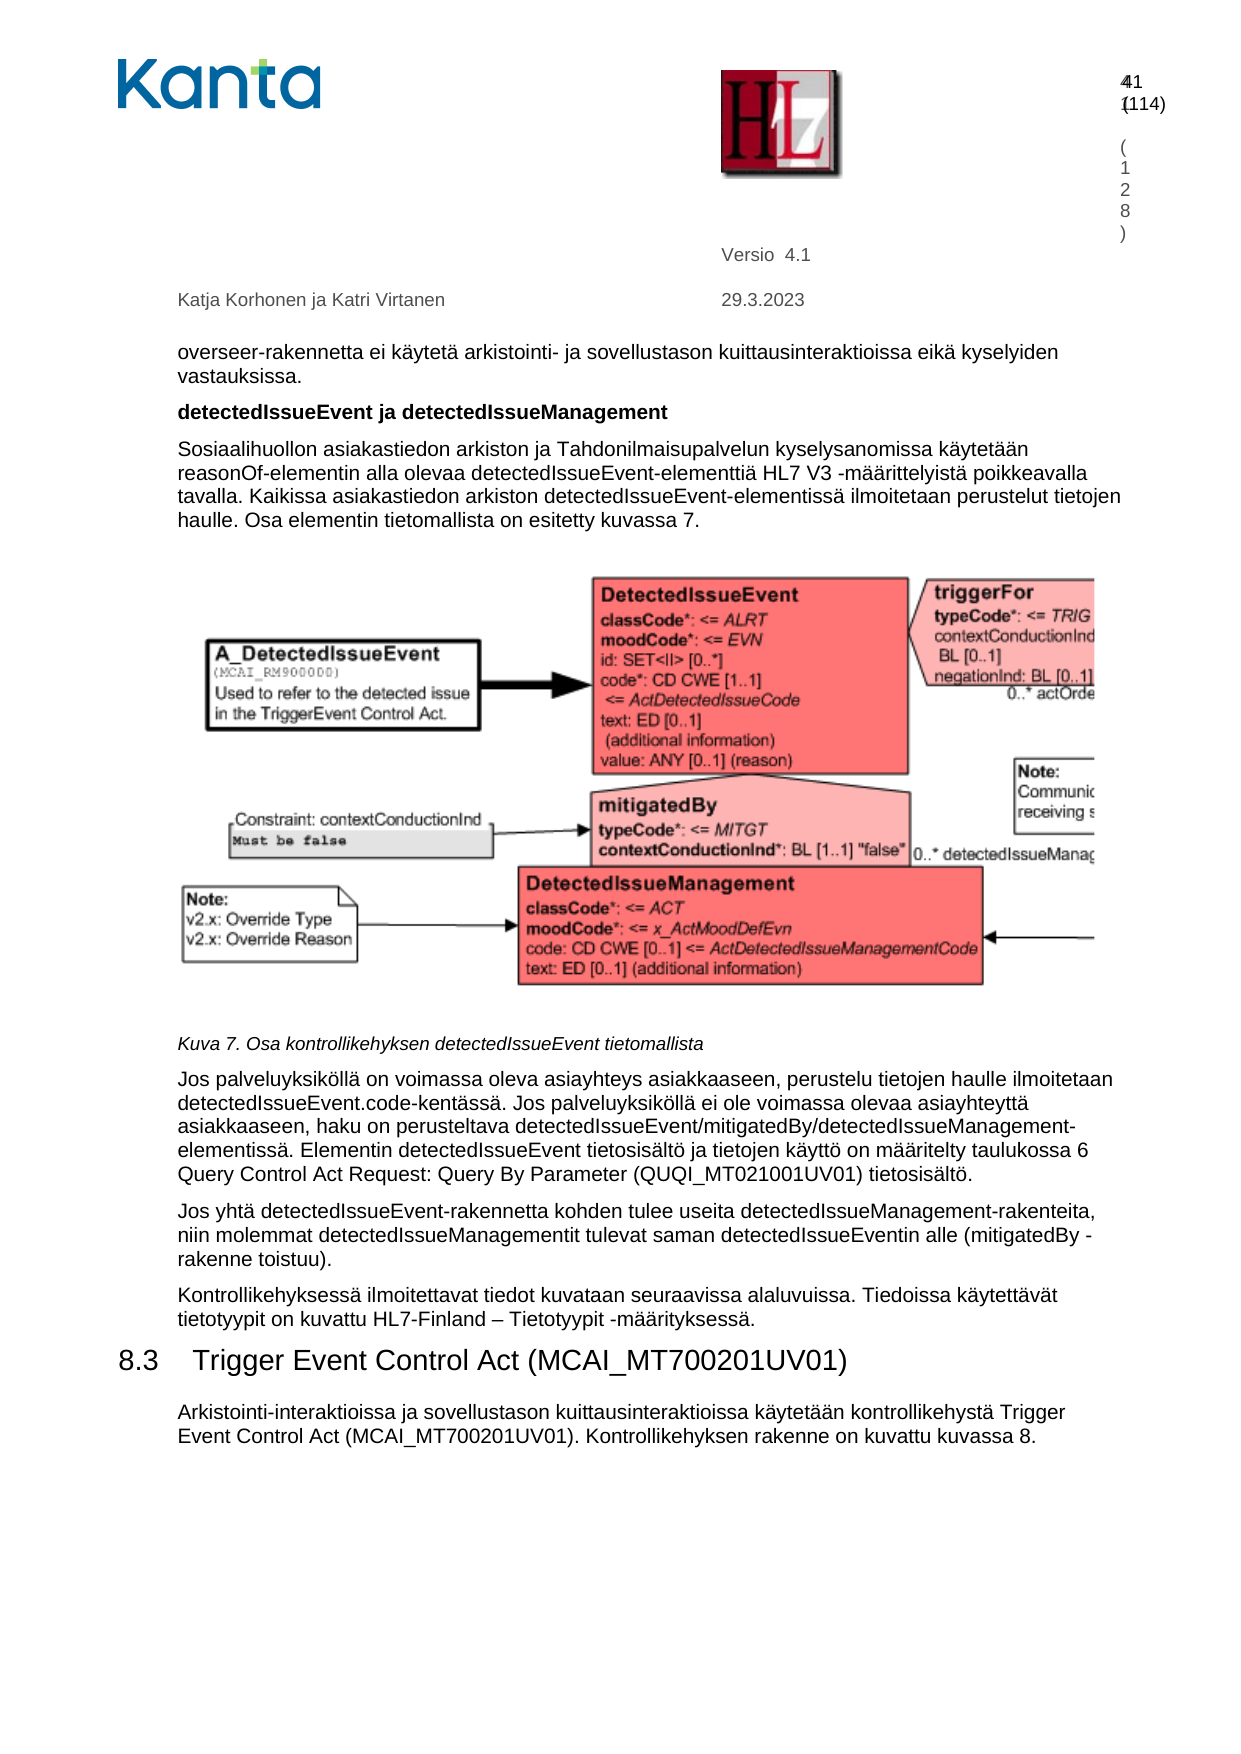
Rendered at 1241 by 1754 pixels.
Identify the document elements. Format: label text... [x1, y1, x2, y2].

text detectedIssueEvent ja detectedIssueManagement [177, 400, 1122, 424]
text Sosiaalihuollon asiakastiedon arkiston ja Tahdonilmaisupalvelun kyselysanomissa käytetään reasonOf-elementin alla olevaa detectedIssueEvent-elementtiä HL7 V3 -määrittelyistä poikkeavalla tavalla. Kaikissa asiakastiedon arkiston detectedIssueEvent-elementissä ilmoitetaan perustelut tietojen haulle. Osa elementin tietomallista on esitetty kuvassa 7. [177, 436, 1122, 532]
picture [721, 70, 844, 179]
text Arkistointi-interaktioissa ja sovellustason kuittausinteraktioissa käytetään kontrollikehystä Trigger Event Control Act (MCAI_MT700201UV01). Kontrollikehyksen rakenne on kuvattu kuvassa 8. [177, 1400, 1122, 1448]
text Jos yhtä detectedIssueEvent-rakennetta kohden tulee useita detectedIssueManagement-rakenteita, niin molemmat detectedIssueManagementit tulevat saman detectedIssueEventin alle (mitigatedBy -rakenne toistuu). [177, 1199, 1122, 1271]
picture [118, 59, 321, 109]
subtitle Trigger Event Control Act (MCAI_MT700201UV01) [118, 1343, 1122, 1377]
text Kuva 7. Osa kontrollikehyksen detectedIssueEvent tietomallista [177, 1032, 1122, 1054]
text overseer-rakennetta ei käytetä arkistointi- ja sovellustason kuittausinteraktioissa eikä kyselyiden vastauksissa. [177, 339, 1122, 387]
text Kontrollikehyksessä ilmoitettavat tiedot kuvataan seuraavissa alaluvuissa. Tiedoissa käytettävät tietotyypit on kuvattu HL7-Finland – Tietotyypit -määrityksessä. [177, 1283, 1122, 1331]
text Jos palveluyksiköllä on voimassa oleva asiayhteys asiakkaaseen, perustelu tietojen haulle ilmoitetaan detectedIssueEvent.code-kentässä. Jos palveluyksiköllä ei ole voimassa olevaa asiayhteyttä asiakkaaseen, haku on perusteltava detectedIssueEvent/mitigatedBy/detectedIssueManagement-elementissä. Elementin detectedIssueEvent tietosisältö ja tietojen käyttö on määritelty taulukossa 6 Query Control Act Request: Query By Parameter (QUQI_MT021001UV01) tietosisältö. [177, 1066, 1122, 1186]
picture [177, 544, 1095, 1020]
